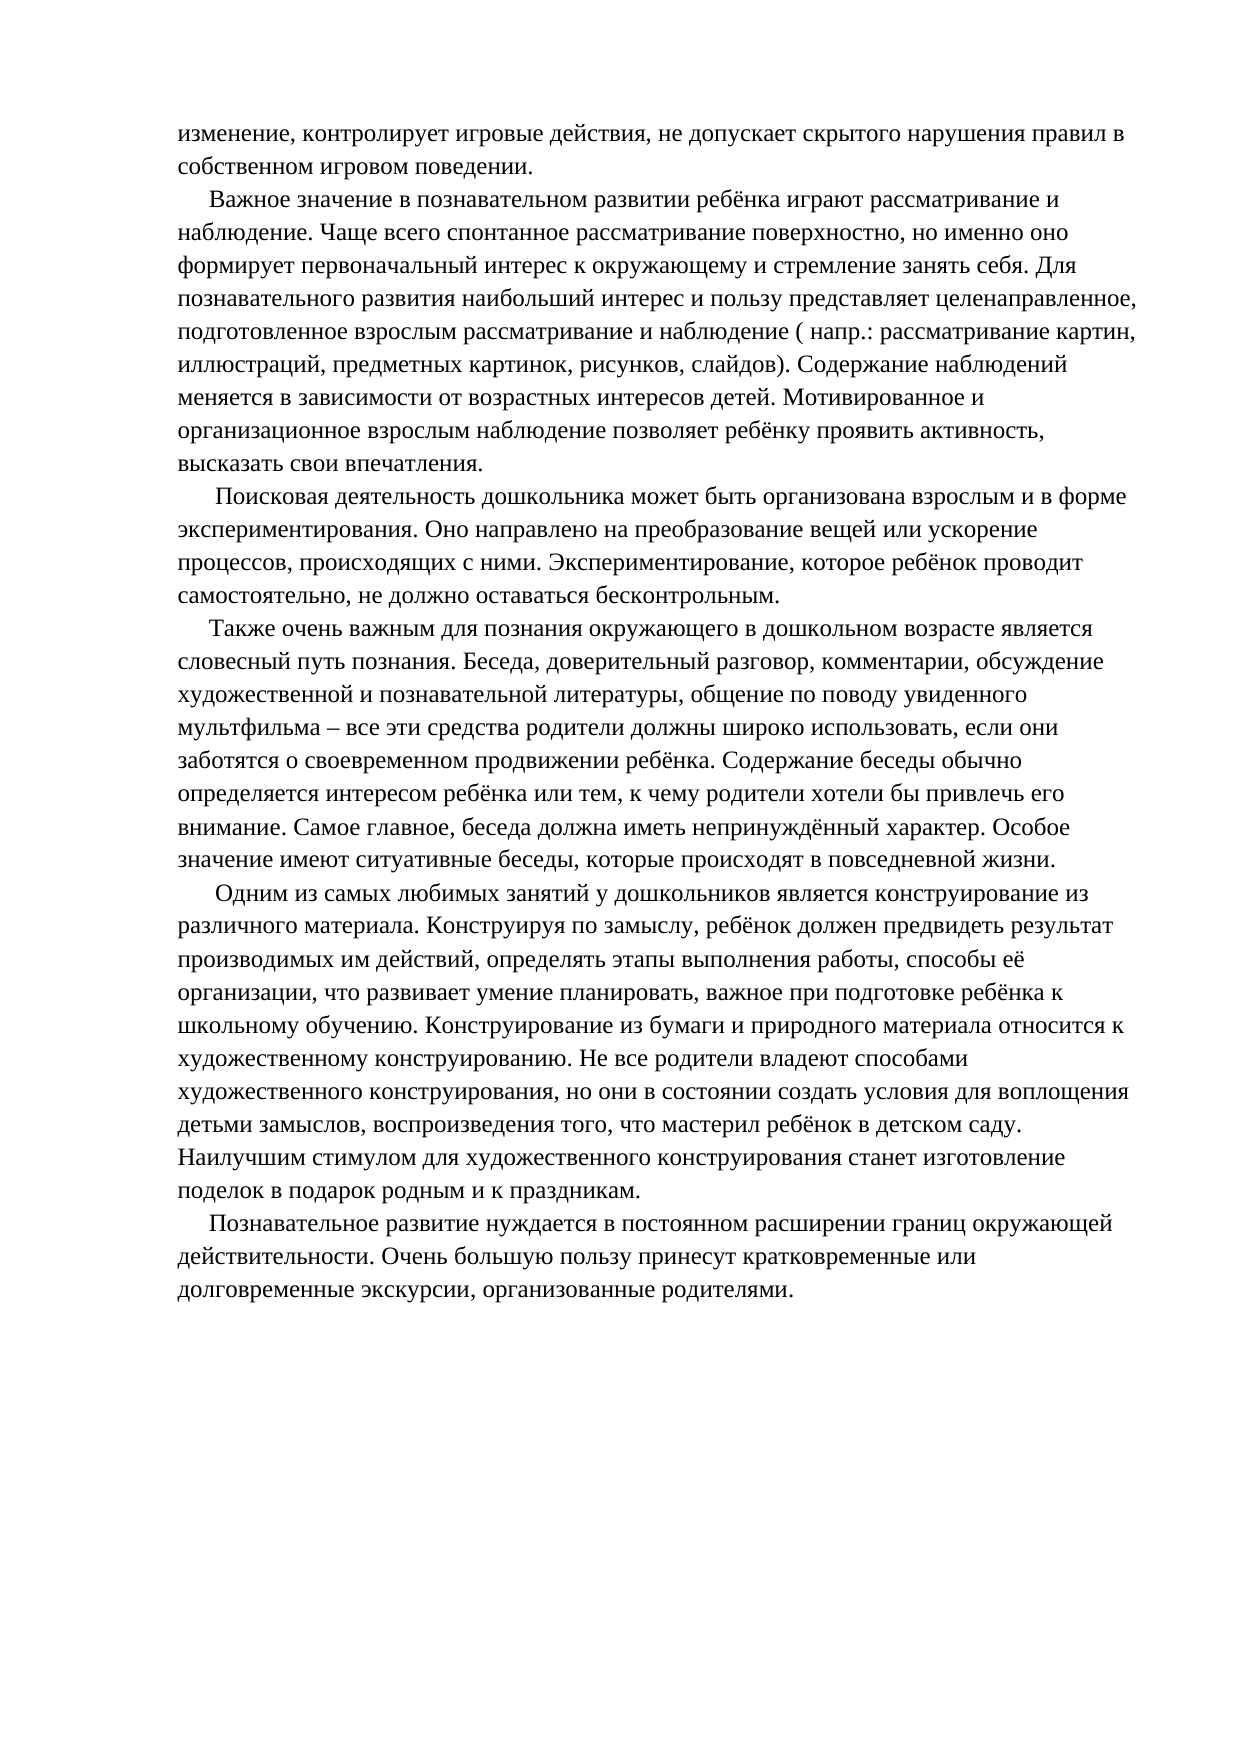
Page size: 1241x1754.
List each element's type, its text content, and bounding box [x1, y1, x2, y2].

text Важное значение в познавательном развитии ребёнка играют рассматривание и наблюдение. Чаще всего спонтанное рассматривание поверхностно, но именно оно формирует первоначальный интерес к окружающему и стремление занять себя. Для познавательного развития наибольший интерес и пользу представляет целенаправленное, подготовленное взрослым рассматривание и наблюдение ( напр.: рассматривание картин, иллюстраций, предметных картинок, рисунков, слайдов). Содержание наблюдений меняется в зависимости от возрастных интересов детей. Мотивированное и организационное взрослым наблюдение позволяет ребёнку проявить активность, высказать свои впечатления. [177, 184, 1152, 477]
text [177, 118, 1152, 180]
text Познавательное развитие нуждается в постоянном расширении границ окружающей действительности. Очень большую пользу принесут кратковременные или долговременные экскурсии, организованные родителями. [177, 1208, 1152, 1303]
text Поисковая деятельность дошкольника может быть организована взрослым и в форме экспериментирования. Оно направлено на преобразование вещей или ускорение процессов, происходящих с ними. Экспериментирование, которое ребёнок проводит самостоятельно, не должно оставаться бесконтрольным. [177, 481, 1152, 609]
text Также очень важным для познания окружающего в дошкольном возрасте является словесный путь познания. Беседа, доверительный разговор, комментарии, обсуждение художественной и познавательной литературы, общение по поводу увиденного мультфильма – все эти средства родители должны широко использовать, если они заботятся о своевременном продвижении ребёнка. Содержание беседы обычно определяется интересом ребёнка или тем, к чему родители хотели бы привлечь его внимание. Самое главное, беседа должна иметь непринуждённый характер. Особое значение имеют ситуативные беседы, которые происходят в повседневной жизни. [177, 613, 1152, 873]
text Одним из самых любимых занятий у дошкольников является конструирование из различного материала. Конструируя по замыслу, ребёнок должен предвидеть результат производимых им действий, определять этапы выполнения работы, способы её организации, что развивает умение планировать, важное при подготовке ребёнка к школьному обучению. Конструирование из бумаги и природного материала относится к художественному конструированию. Не все родители владеют способами художественного конструирования, но они в состоянии создать условия для воплощения детьми замыслов, воспроизведения того, что мастерил ребёнок в детском саду. Наилучшим стимулом для художественного конструирования станет изготовление поделок в подарок родным и к праздникам. [177, 878, 1152, 1203]
